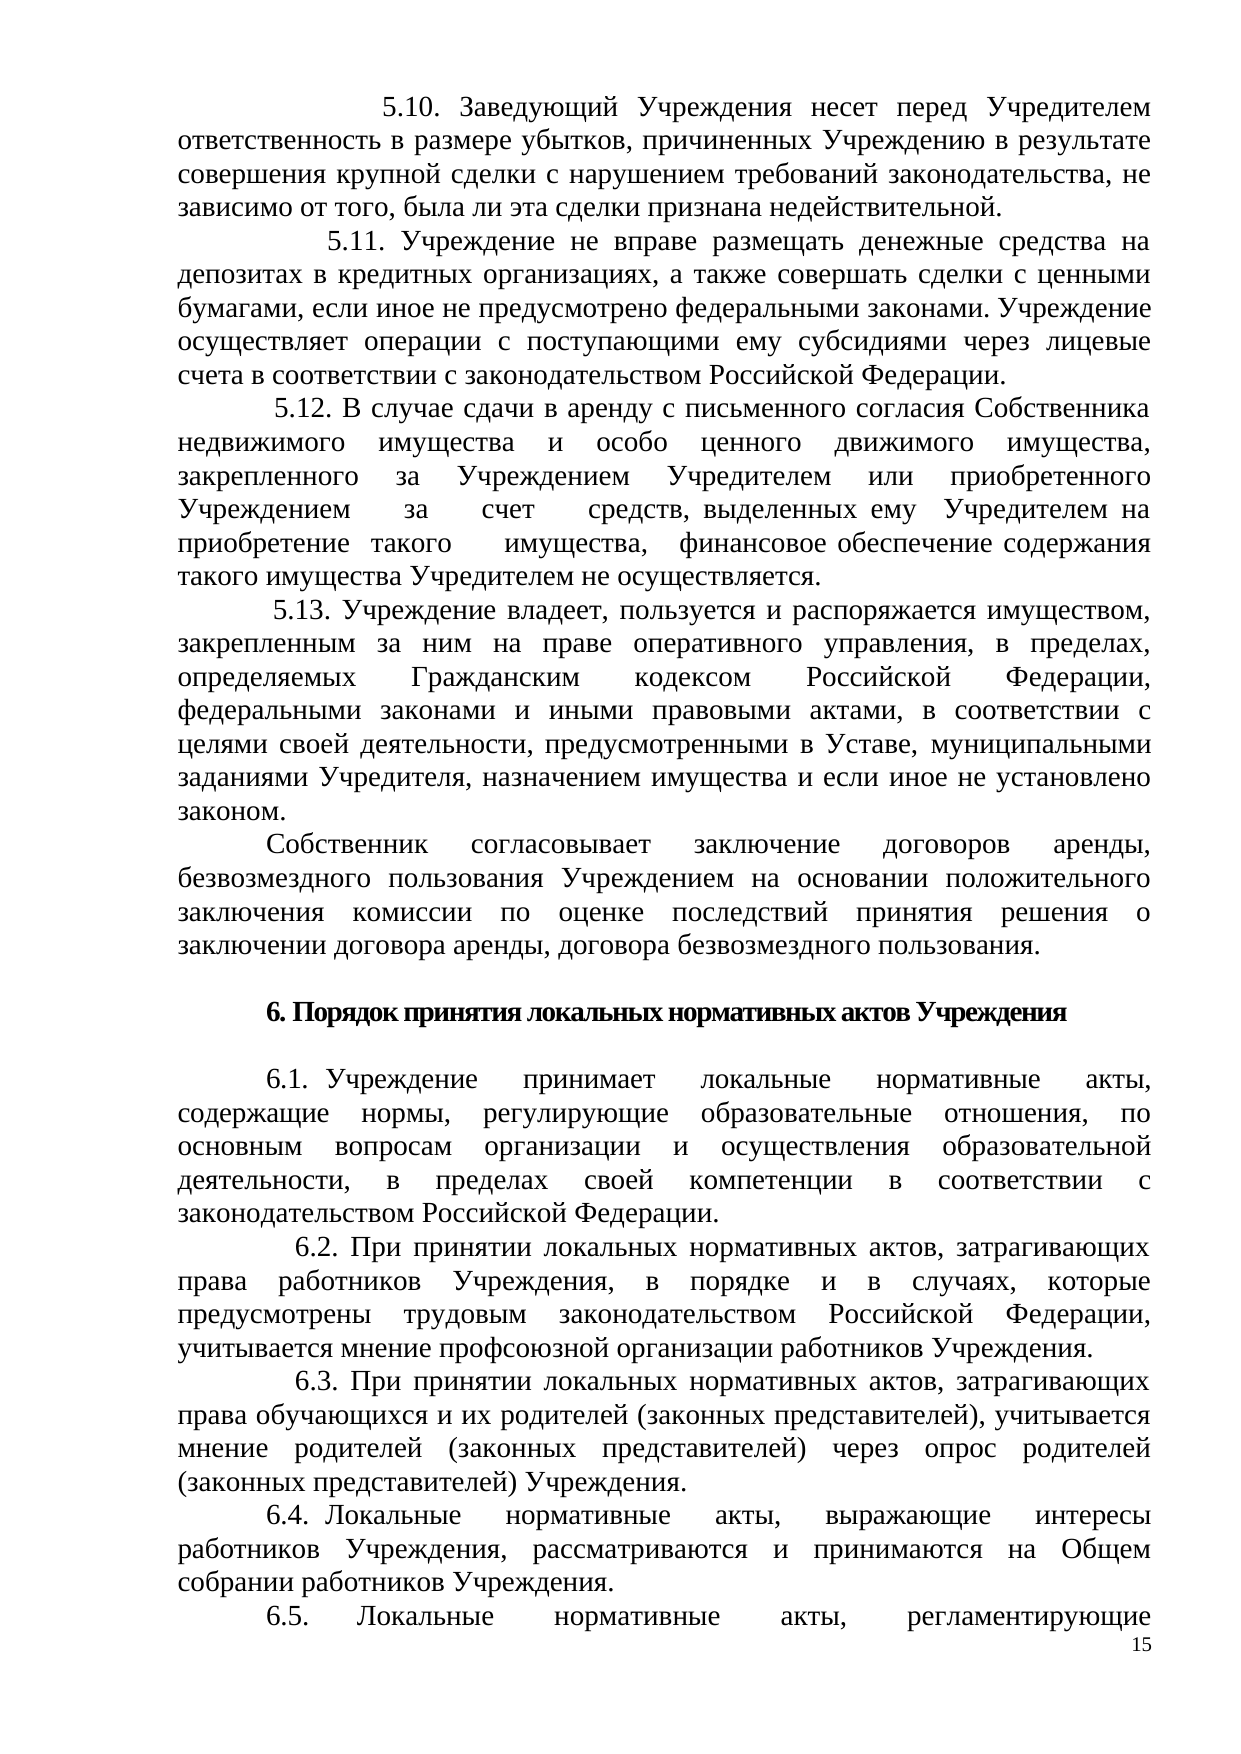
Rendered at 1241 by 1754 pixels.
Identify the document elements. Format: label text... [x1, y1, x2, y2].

text 6. Порядок принятия локальных нормативных актов Учреждения [177, 994, 1152, 1028]
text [177, 1598, 1152, 1632]
text 5.11. Учреждение не вправе размещать денежные средства на депозитах в кредитных организациях, а также совершать сделки с ценными бумагами, если иное не предусмотрено федеральными законами. Учреждение осуществляет операции с поступающими ему субсидиями через лицевые счета в соответствии с законодательством Российской Федерации. [177, 223, 1152, 391]
text 5.10. Заведующий Учреждения несет перед Учредителем ответственность в размере убытков, причиненных Учреждению в результате совершения крупной сделки с нарушением требований законодательства, не зависимо от того, была ли эта сделки признана недействительной. [177, 89, 1152, 223]
text 6.1. Учреждение принимает локальные нормативные акты, содержащие нормы, регулирующие образовательные отношения, по основным вопросам организации и осуществления образовательной деятельности, в пределах своей компетенции в соответствии с законодательством Российской Федерации. [177, 1061, 1152, 1229]
text 6.4. Локальные нормативные акты, выражающие интересы работников Учреждения, рассматриваются и принимаются на Общем собрании работников Учреждения. [177, 1497, 1152, 1598]
text Собственник согласовывает заключение договоров аренды, безвозмездного пользования Учреждением на основании положительного заключения комиссии по оценке последствий принятия решения о заключении договора аренды, договора безвозмездного пользования. [177, 827, 1152, 961]
text 6.3. При принятии локальных нормативных актов, затрагивающих права обучающихся и их родителей (законных представителей), учитывается мнение родителей (законных представителей) через опрос родителей (законных представителей) Учреждения. [177, 1363, 1152, 1497]
text 6.2. При принятии локальных нормативных актов, затрагивающих права работников Учреждения, в порядке и в случаях, которые предусмотрены трудовым законодательством Российской Федерации, учитывается мнение профсоюзной организации работников Учреждения. [177, 1229, 1152, 1363]
text 5.12. В случае сдачи в аренду с письменного согласия Собственника недвижимого имущества и особо ценного движимого имущества, закрепленного за Учреждением Учредителем или приобретенного Учреждением за счет средств, выделенных ему Учредителем на приобретение такого имущества, финансовое обеспечение содержания такого имущества Учредителем не осуществляется. [177, 391, 1152, 592]
text 5.13. Учреждение владеет, пользуется и распоряжается имуществом, закрепленным за ним на праве оперативного управления, в пределах, определяемых Гражданским кодексом Российской Федерации, федеральными законами и иными правовыми актами, в соответствии с целями своей деятельности, предусмотренными в Уставе, муниципальными заданиями Учредителя, назначением имущества и если иное не установлено законом. [177, 592, 1152, 827]
